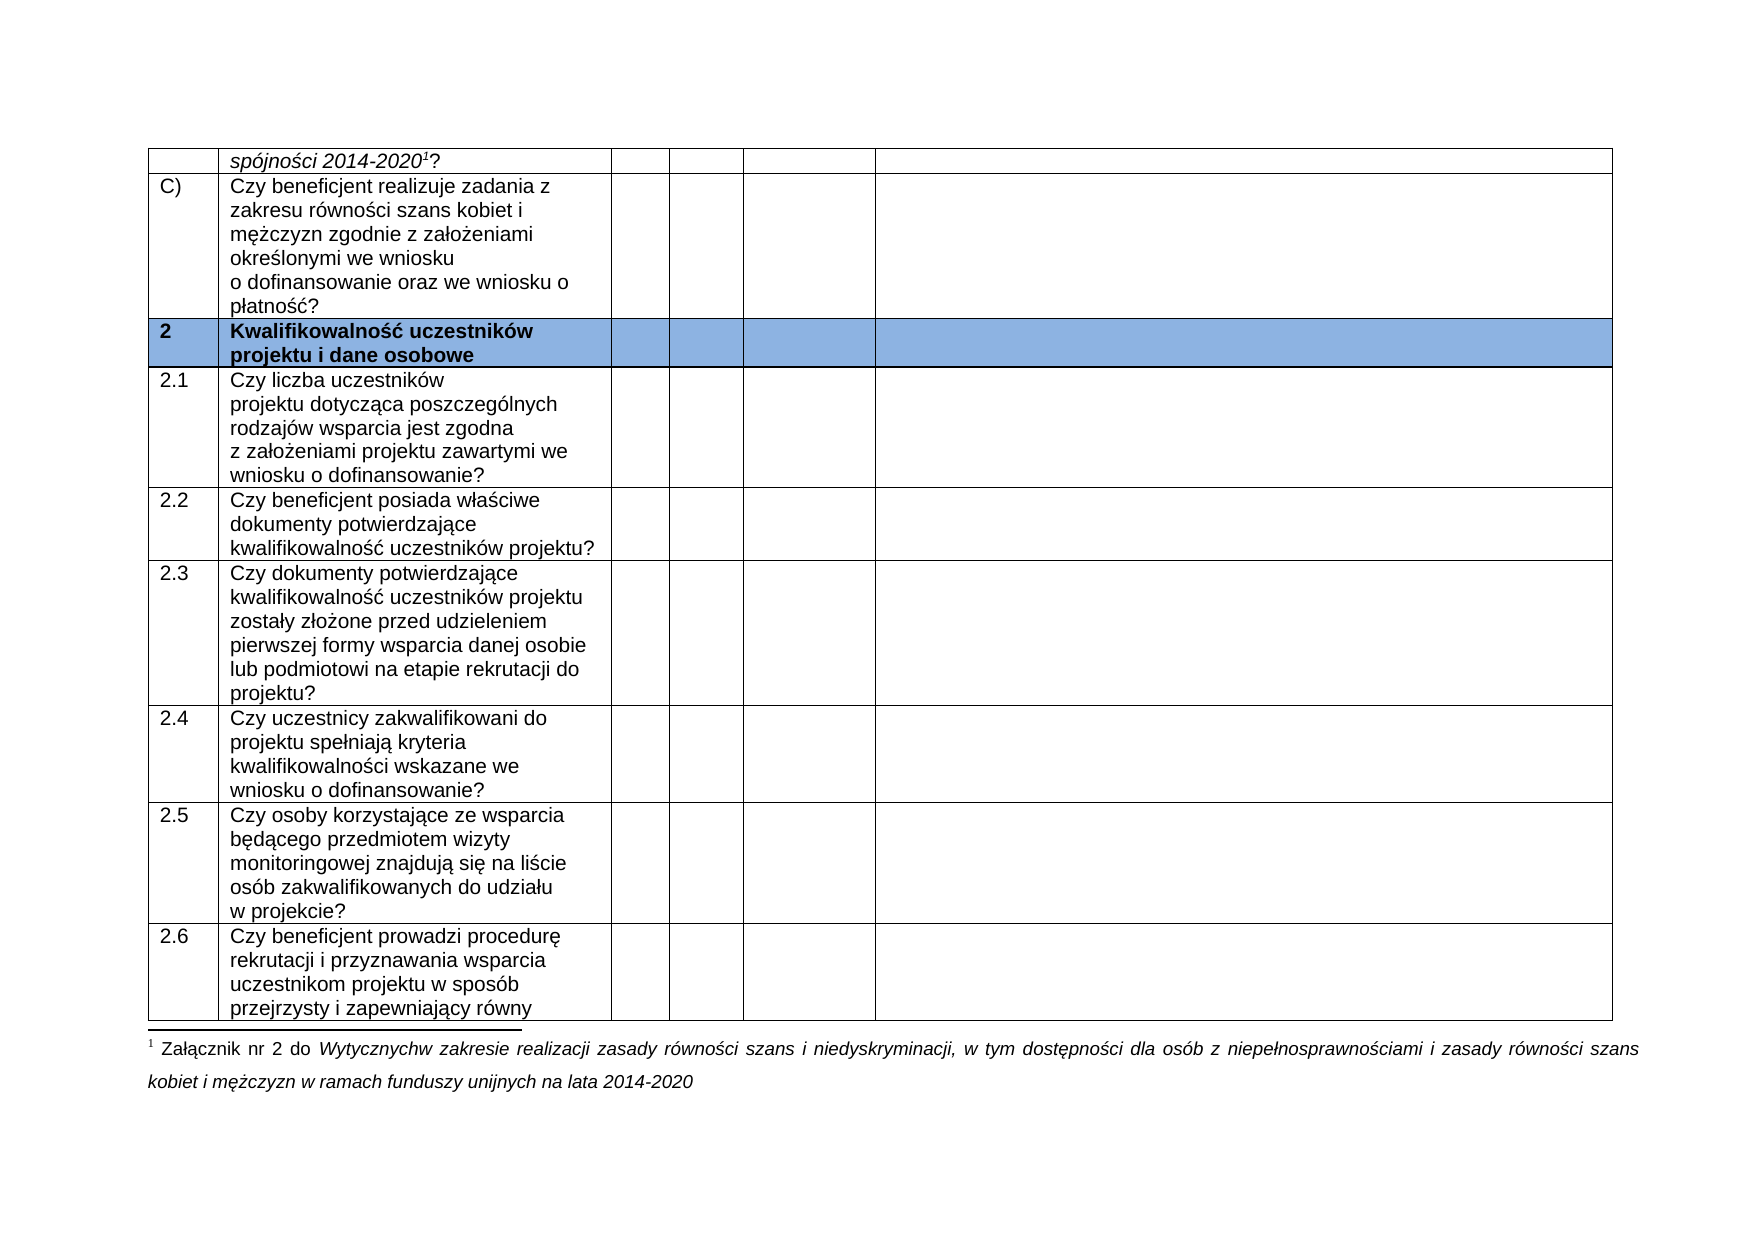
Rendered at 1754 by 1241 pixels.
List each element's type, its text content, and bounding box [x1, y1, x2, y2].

table_cell [612, 149, 669, 173]
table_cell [219, 924, 611, 1019]
table_cell [612, 924, 669, 1019]
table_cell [219, 149, 611, 173]
table_cell Czy uczestnicy zakwalifikowani do projektu spełniają kryteria kwalifikowalności wskazane we wniosku o dofinansowanie? [219, 706, 611, 802]
table_cell [876, 488, 1612, 560]
table_cell [876, 368, 1612, 487]
table_cell [744, 319, 875, 366]
table_cell [744, 803, 875, 923]
table_cell C) [149, 174, 218, 317]
table_cell [670, 488, 743, 560]
table_cell [612, 561, 669, 705]
table_cell 2.6 [149, 924, 218, 1019]
table_cell [612, 319, 669, 366]
table_cell [670, 174, 743, 317]
table_cell [670, 924, 743, 1019]
table_cell [670, 706, 743, 802]
table_cell [744, 368, 875, 487]
table_cell [612, 368, 669, 487]
table_cell 2.1 [149, 368, 218, 487]
table_cell 2.2 [149, 488, 218, 560]
table_cell [744, 924, 875, 1019]
table_cell Czy dokumenty potwierdzające kwalifikowalność uczestników projektu zostały złożone przed udzieleniem pierwszej formy wsparcia danej osobie lub podmiotowi na etapie rekrutacji do projektu? [219, 561, 611, 705]
table_cell 2.5 [149, 803, 218, 923]
table_cell Kwalifikowalność uczestników projektu i dane osobowe [219, 319, 611, 366]
table_cell [670, 561, 743, 705]
table_cell [744, 561, 875, 705]
table_cell [612, 174, 669, 317]
table_cell [744, 149, 875, 173]
table_cell [876, 319, 1612, 366]
table_cell [876, 561, 1612, 705]
table_cell Czy liczba uczestników projektu dotycząca poszczególnych rodzajów wsparcia jest zgodna z założeniami projektu zawartymi we wniosku o dofinansowanie? [219, 368, 611, 487]
table_cell [744, 706, 875, 802]
table_cell [670, 803, 743, 923]
table_cell [612, 488, 669, 560]
table_cell 2.3 [149, 561, 218, 705]
table_cell Czy osoby korzystające ze wsparcia będącego przedmiotem wizyty monitoringowej znajdują się na liście osób zakwalifikowanych do udziału w projekcie? [219, 803, 611, 923]
table_cell [876, 174, 1612, 317]
table_cell [744, 174, 875, 317]
table_cell [744, 488, 875, 560]
table_cell [612, 803, 669, 923]
table_cell [876, 924, 1612, 1019]
table_cell 2 [149, 319, 218, 366]
table_cell Czy beneficjent realizuje zadania z zakresu równości szans kobiet i mężczyzn zgodnie z założeniami określonymi we wniosku o dofinansowanie oraz we wniosku o płatność? [219, 174, 611, 317]
table_cell [876, 803, 1612, 923]
table_cell [670, 368, 743, 487]
table_cell [612, 706, 669, 802]
table_cell [876, 706, 1612, 802]
table_cell Czy beneficjent posiada właściwe dokumenty potwierdzające kwalifikowalność uczestników projektu? [219, 488, 611, 560]
table_cell B) [149, 149, 218, 173]
table_cell 2.4 [149, 706, 218, 802]
table_cell [876, 149, 1612, 173]
table_cell [670, 319, 743, 366]
table_cell [670, 149, 743, 173]
